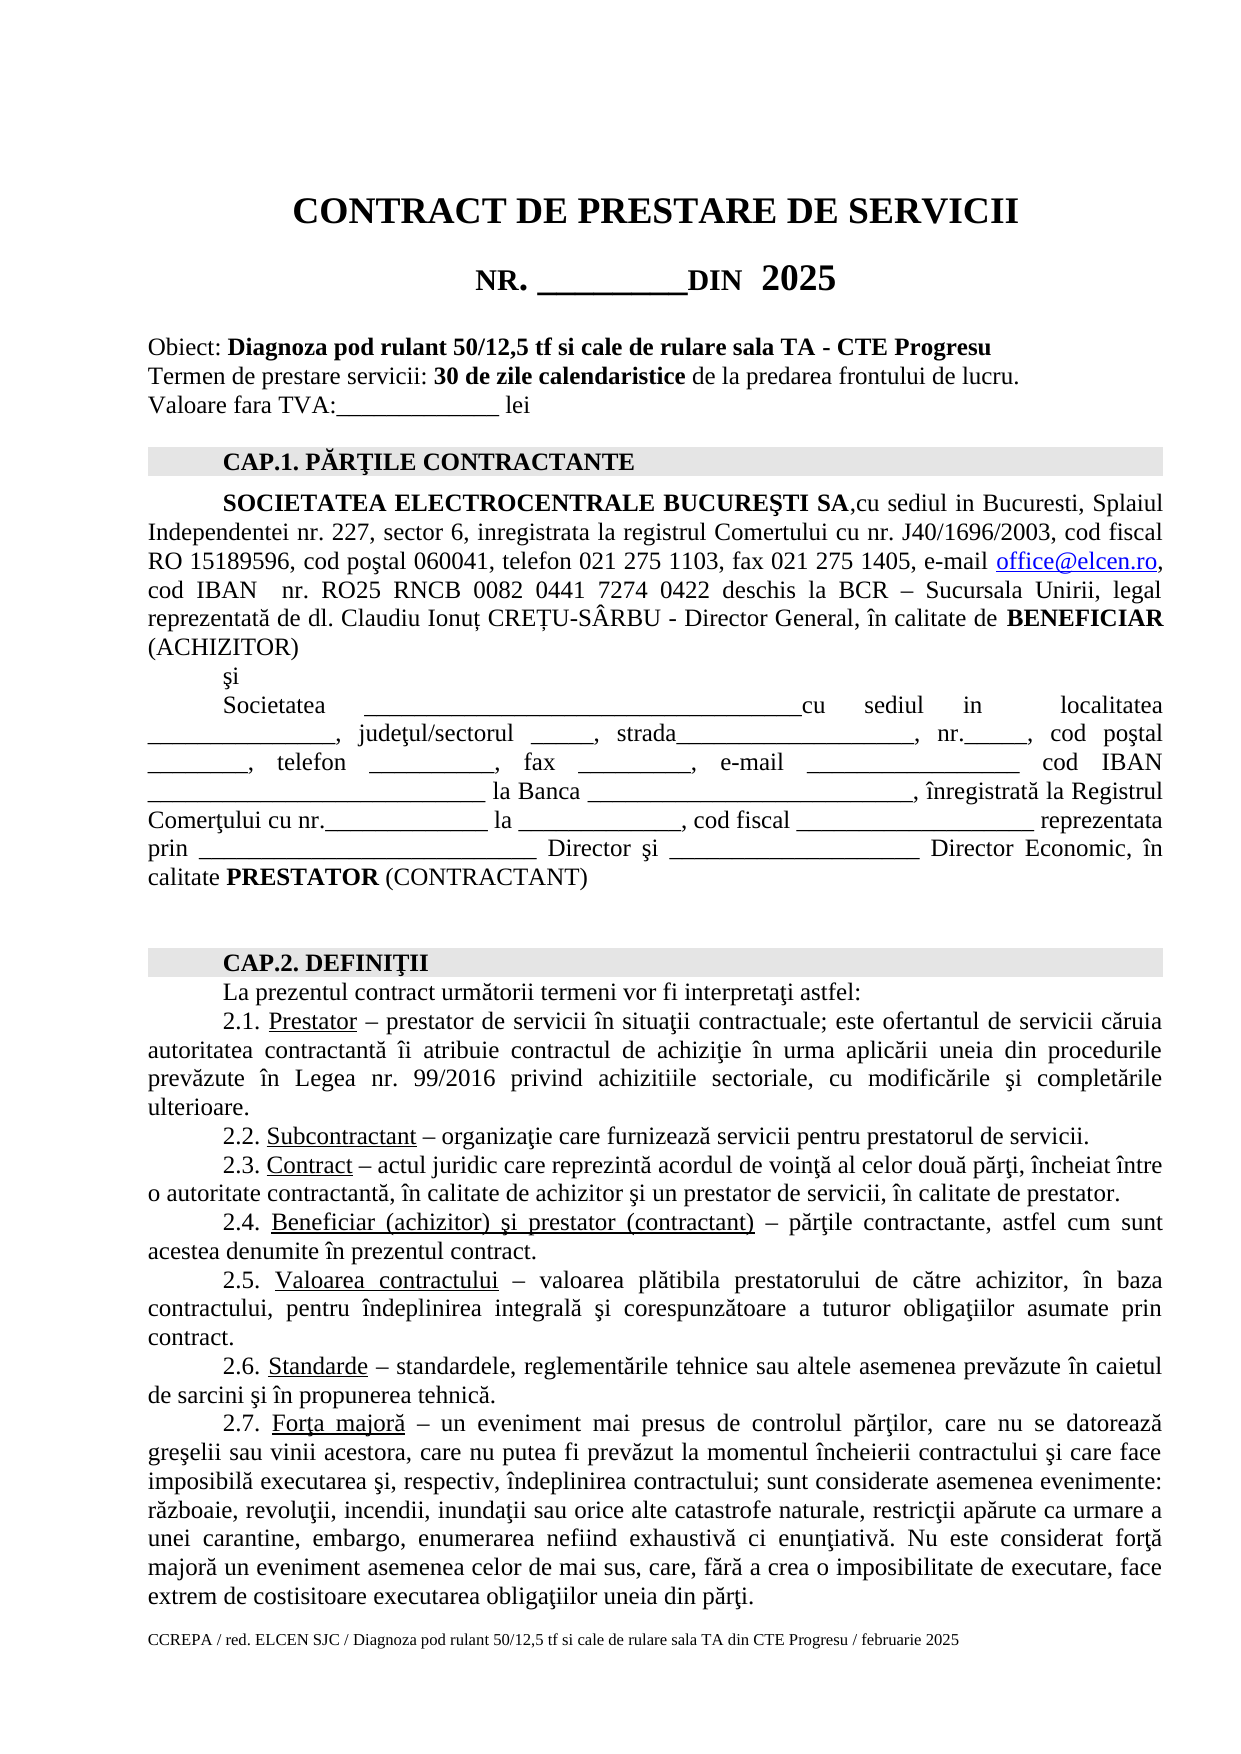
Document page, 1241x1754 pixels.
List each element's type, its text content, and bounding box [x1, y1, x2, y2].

text SOCIETATEA ELECTROCENTRALE BUCUREŞTI SA,cu sediul in Bucuresti, Splaiul Independentei nr. 227, sector 6, inregistrata la registrul Comertului cu nr. J40/1696/2003, cod fiscal RO 15189596, cod poştal 060041, telefon 021 275 1103, fax 021 275 1405, e-mail office@elcen.ro, cod IBAN nr. RO25 RNCB 0082 0441 7274 0422 deschis la BCR – Sucursala Unirii, legal reprezentată de dl. Claudiu Ionuț CREȚU-SÂRBU - Director General, în calitate de BENEFICIAR (ACHIZITOR) [148, 488, 1163, 661]
text 2.6. Standarde – standardele, reglementările tehnice sau altele asemenea prevăzute în caietul de sarcini şi în propunerea tehnică. [148, 1351, 1163, 1408]
text La prezentul contract următorii termeni vor fi interpretaţi astfel: [148, 977, 1163, 1006]
text 2.4. Beneficiar (achizitor) şi prestator (contractant) – părţile contractante, astfel cum sunt acestea denumite în prezentul contract. [148, 1207, 1163, 1265]
text Obiect: Diagnoza pod rulant 50/12,5 tf si cale de rulare sala TA - CTE Progresu [148, 332, 1163, 361]
text CONTRACT DE PRESTARE DE SERVICII [148, 188, 1163, 232]
text şi [148, 661, 1163, 690]
text 2.1. Prestator – prestator de servicii în situaţii contractuale; este ofertantul de servicii căruia autoritatea contractantă îi atribuie contractul de achiziţie în urma aplicării uneia din procedurile prevăzute în Legea nr. 99/2016 privind achizitiile sectoriale, cu modificările şi completările ulterioare. [148, 1006, 1163, 1121]
text nr. ________din 2025 [148, 256, 1163, 299]
text Valoare fara TVA:_____________ lei [148, 390, 1163, 418]
text 2.2. Subcontractant – organizaţie care furnizează servicii pentru prestatorul de servicii. [148, 1121, 1163, 1150]
text 2.3. Contract – actul juridic care reprezintă acordul de voinţă al celor două părţi, încheiat între o autoritate contractantă, în calitate de achizitor şi un prestator de servicii, în calitate de prestator. [148, 1150, 1163, 1207]
text 2.5. Valoarea contractului – valoarea plătibila prestatorului de către achizitor, în baza contractului, pentru îndeplinirea integrală şi corespunzătoare a tuturor obligaţiilor asumate prin contract. [148, 1265, 1163, 1351]
text Societatea ___________________________________cu sediul in localitatea _______________, judeţul/sectorul _____, strada___________________, nr._____, cod poştal ________, telefon __________, fax _________, e-mail _________________ cod IBAN ___________________________ la Banca __________________________, înregistrată la Registrul Comerţului cu nr._____________ la _____________, cod fiscal ___________________ reprezentata prin ___________________________ Director şi ____________________ Director Economic, în calitate PRESTATOR (CONTRACTANT) [148, 690, 1163, 891]
subtitle CAP.1. PĂRŢILE CONTRACTANTE [148, 447, 1163, 476]
subtitle CAP.2. DEFINIŢII [148, 948, 1163, 977]
text Termen de prestare servicii: 30 de zile calendaristice de la predarea frontului de lucru. [148, 361, 1163, 390]
text 2.7. Forţa majoră – un eveniment mai presus de controlul părţilor, care nu se datorează greşelii sau vinii acestora, care nu putea fi prevăzut la momentul încheierii contractului şi care face imposibilă executarea şi, respectiv, îndeplinirea contractului; sunt considerate asemenea evenimente: războaie, revoluţii, incendii, inundaţii sau orice alte catastrofe naturale, restricţii apărute ca urmare a unei carantine, embargo, enumerarea nefiind exhaustivă ci enunţiativă. Nu este considerat forţă majoră un eveniment asemenea celor de mai sus, care, fără a crea o imposibilitate de executare, face extrem de costisitoare executarea obligaţiilor uneia din părţi. [148, 1408, 1163, 1610]
